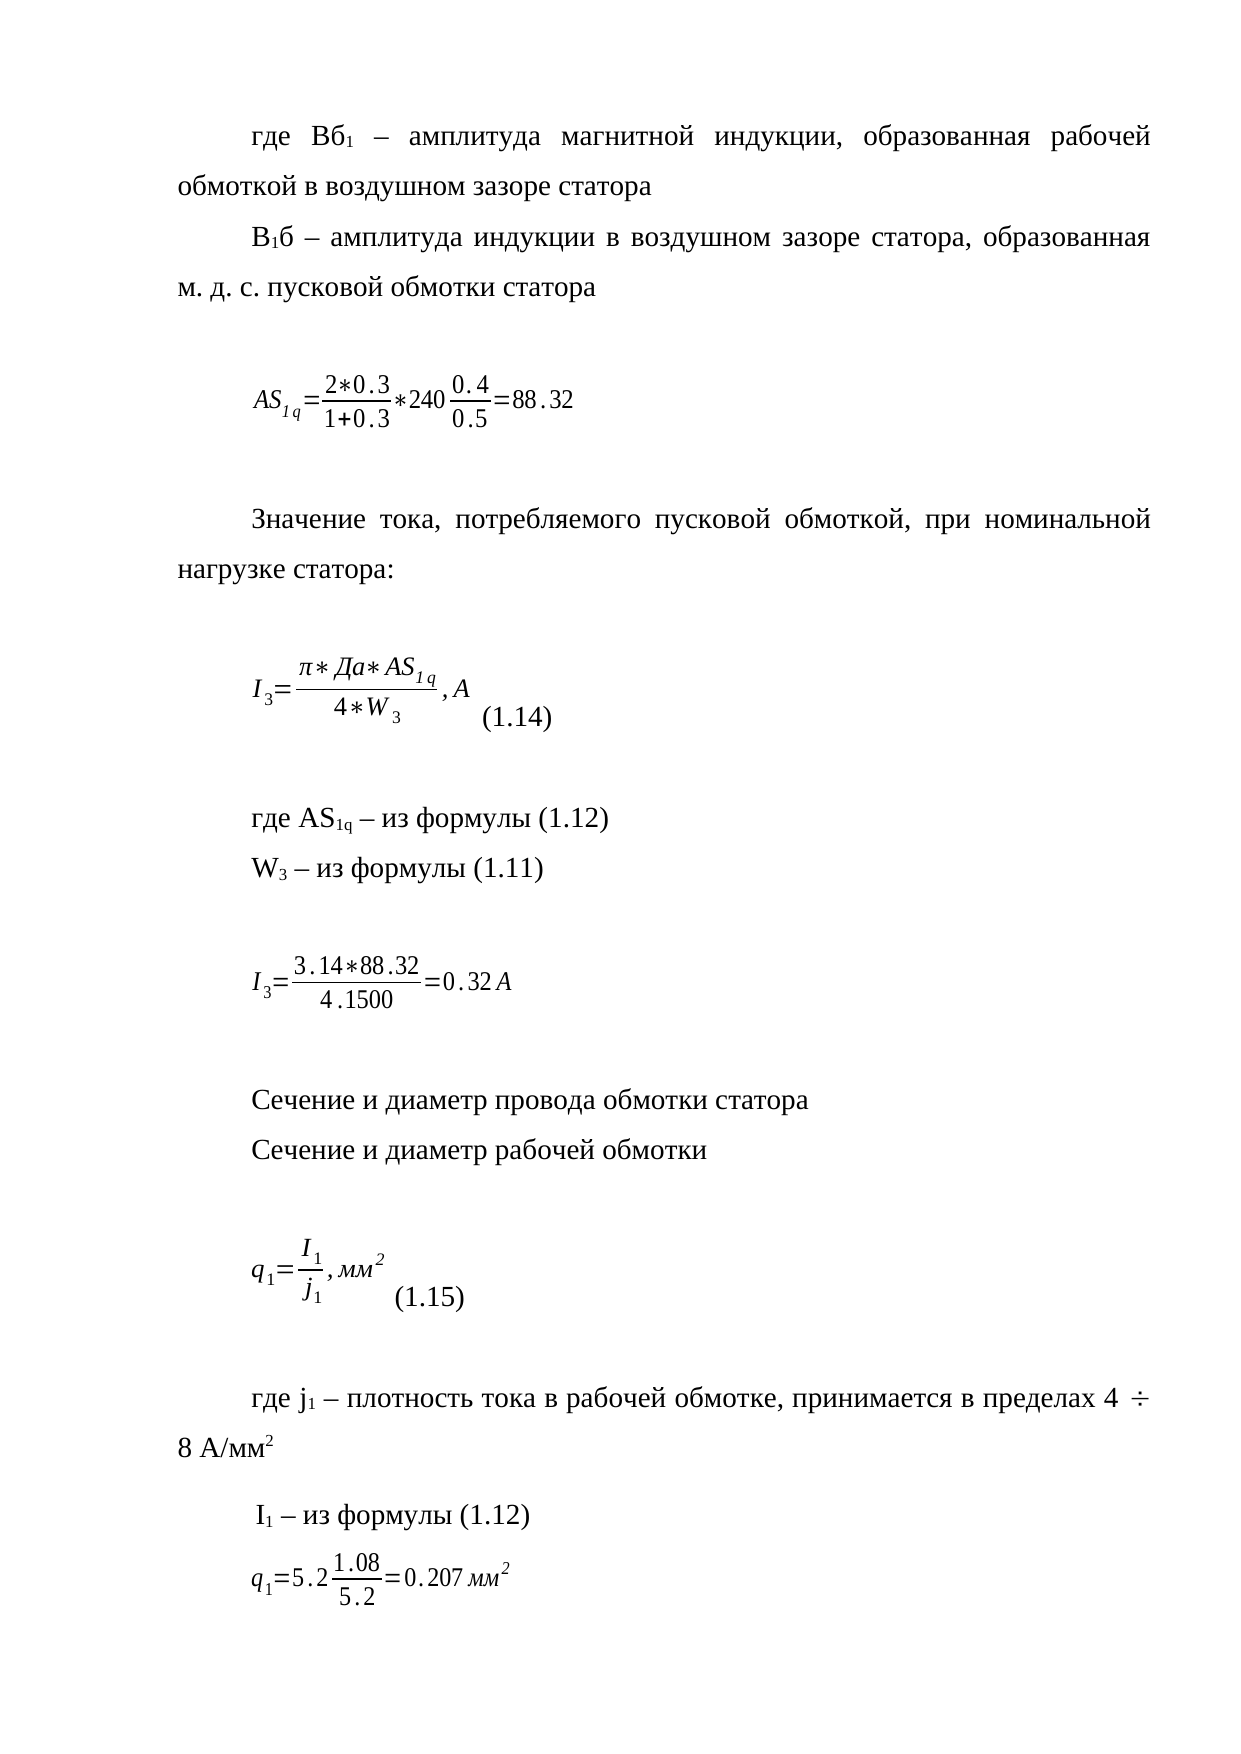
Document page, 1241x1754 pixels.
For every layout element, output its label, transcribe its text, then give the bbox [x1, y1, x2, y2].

text Сечение и диаметр рабочей обмотки [177, 1132, 1152, 1166]
text I1 – из формулы (1.12) [177, 1497, 1152, 1531]
text Сечение и диаметр провода обмотки статора [177, 1082, 1152, 1116]
text где Вб1 – амплитуда магнитной индукции, образованная рабочей обмоткой в воздушном зазоре статора [177, 118, 1152, 202]
text В1б – амплитуда индукции в воздушном зазоре статора, образованная м. д. с. пусковой обмотки статора [177, 219, 1152, 303]
text где j1 – плотность тока в рабочей обмотке, принимается в пределах 4 8 А/мм2 [177, 1380, 1152, 1464]
text (1.15) [177, 1233, 1152, 1313]
text Значение тока, потребляемого пусковой обмоткой, при номинальной нагрузке статора: [177, 501, 1152, 585]
text (1.14) [177, 652, 1152, 733]
text где AS1q – из формулы (1.12) [177, 800, 1152, 834]
text W3 – из формулы (1.11) [177, 850, 1152, 884]
